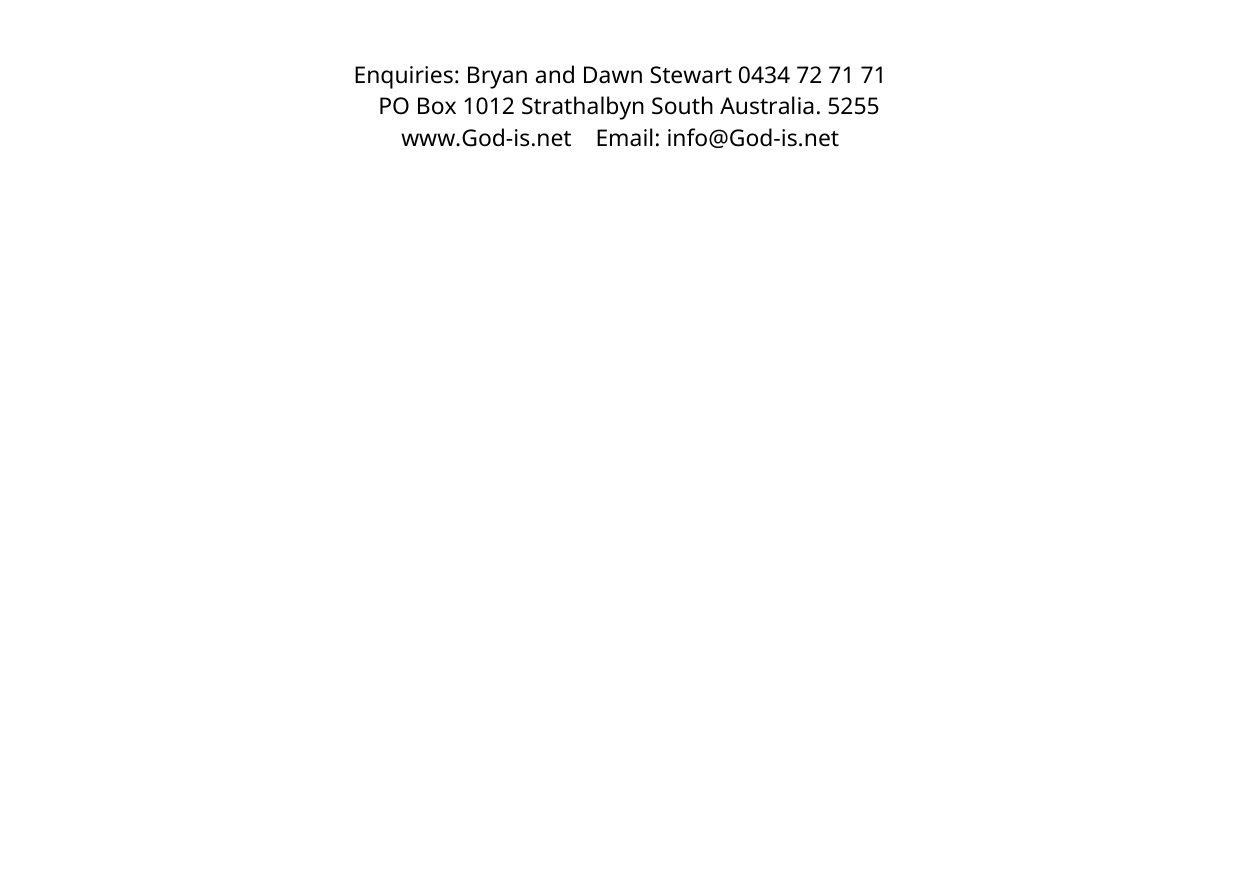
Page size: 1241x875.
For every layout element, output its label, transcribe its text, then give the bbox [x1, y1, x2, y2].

text www.God-is.net Email: info@God-is.net [59, 122, 1181, 153]
text PO Box 1012 Strathalbyn South Australia. 5255 [59, 90, 1181, 122]
text Enquiries: Bryan and Dawn Stewart 0434 72 71 71 [59, 59, 1181, 90]
